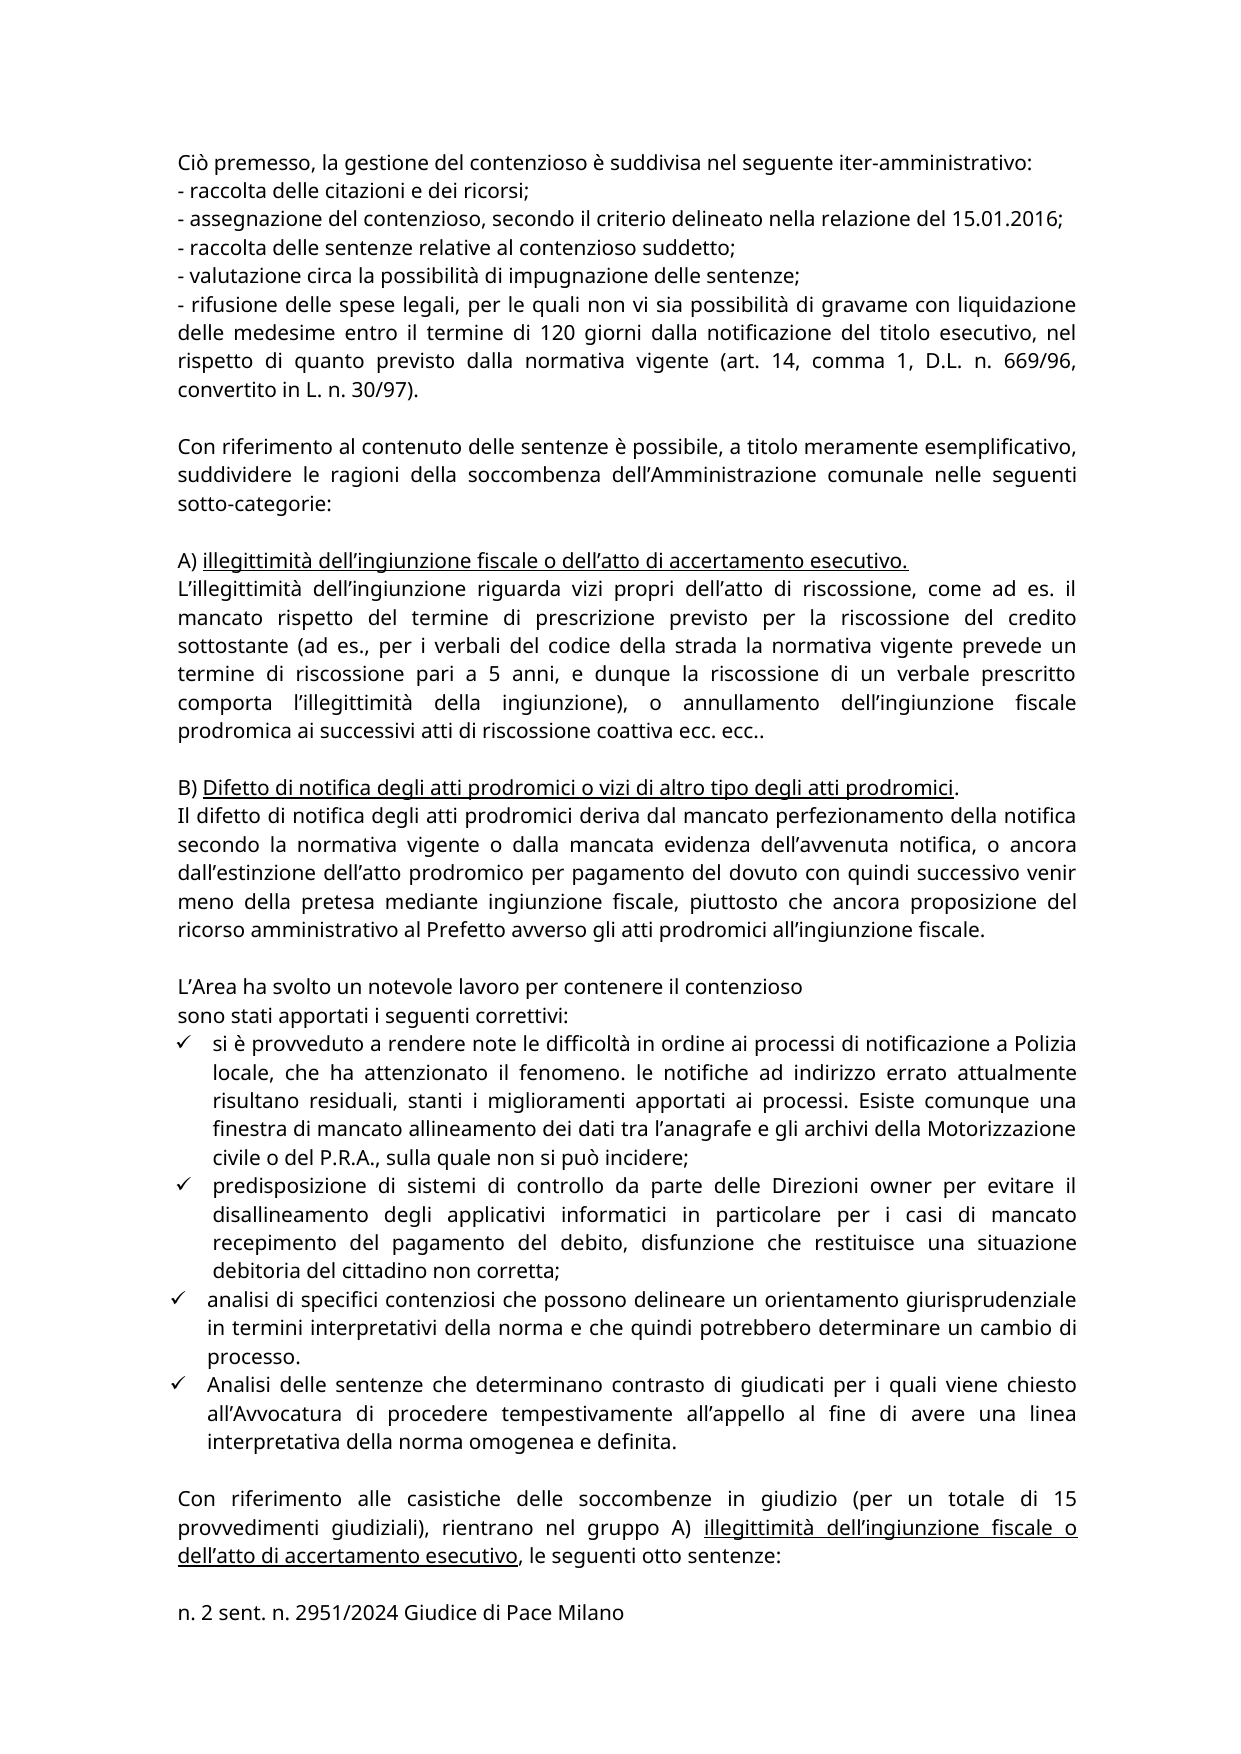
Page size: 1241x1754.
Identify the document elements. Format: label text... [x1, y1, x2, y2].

list predisposizione di sistemi di controllo da parte delle Direzioni owner per evitare il disallineamento degli applicativi informatici in particolare per i casi di mancato recepimento del pagamento del debito, disfunzione che restituisce una situazione debitoria del cittadino non corretta; [175, 1171, 1078, 1285]
text Con riferimento alle casistiche delle soccombenze in giudizio (per un totale di 15 provvedimenti giudiziali), rientrano nel gruppo A) illegittimità dell’ingiunzione fiscale o dell’atto di accertamento esecutivo, le seguenti otto sentenze: [177, 1484, 1078, 1569]
text - valutazione circa la possibilità di impugnazione delle sentenze; [177, 261, 1078, 290]
text - rifusione delle spese legali, per le quali non vi sia possibilità di gravame con liquidazione delle medesime entro il termine di 120 giorni dalla notificazione del titolo esecutivo, nel rispetto di quanto previsto dalla normativa vigente (art. 14, comma 1, D.L. n. 669/96, convertito in L. n. 30/97). [177, 290, 1078, 403]
text sono stati apportati i seguenti correttivi: [177, 1001, 1078, 1029]
text n. 2 sent. n. 2951/2024 Giudice di Pace Milano [177, 1598, 1078, 1626]
text - raccolta delle citazioni e dei ricorsi; [177, 176, 1078, 204]
text - assegnazione del contenzioso, secondo il criterio delineato nella relazione del 15.01.2016; [177, 204, 1078, 233]
list Analisi delle sentenze che determinano contrasto di giudicati per i quali viene chiesto all’Avvocatura di procedere tempestivamente all’appello al fine di avere una linea interpretativa della norma omogenea e definita. [169, 1370, 1078, 1456]
text Ciò premesso, la gestione del contenzioso è suddivisa nel seguente iter-amministrativo: [177, 148, 1078, 176]
text B) Difetto di notifica degli atti prodromici o vizi di altro tipo degli atti prodromici. [177, 773, 1078, 802]
text A) illegittimità dell’ingiunzione fiscale o dell’atto di accertamento esecutivo. [177, 546, 1078, 574]
text Con riferimento al contenuto delle sentenze è possibile, a titolo meramente esemplificativo, suddividere le ragioni della soccombenza dell’Amministrazione comunale nelle seguenti sotto-categorie: [177, 432, 1078, 517]
text L’illegittimità dell’ingiunzione riguarda vizi propri dell’atto di riscossione, come ad es. il mancato rispetto del termine di prescrizione previsto per la riscossione del credito sottostante (ad es., per i verbali del codice della strada la normativa vigente prevede un termine di riscossione pari a 5 anni, e dunque la riscossione di un verbale prescritto comporta l’illegittimità della ingiunzione), o annullamento dell’ingiunzione fiscale prodromica ai successivi atti di riscossione coattiva ecc. ecc.. [177, 574, 1078, 745]
text - raccolta delle sentenze relative al contenzioso suddetto; [177, 233, 1078, 261]
list si è provveduto a rendere note le difficoltà in ordine ai processi di notificazione a Polizia locale, che ha attenzionato il fenomeno. le notifiche ad indirizzo errato attualmente risultano residuali, stanti i miglioramenti apportati ai processi. Esiste comunque una finestra di mancato allineamento dei dati tra l’anagrafe e gli archivi della Motorizzazione civile o del P.R.A., sulla quale non si può incidere; [175, 1029, 1078, 1171]
text Il difetto di notifica degli atti prodromici deriva dal mancato perfezionamento della notifica secondo la normativa vigente o dalla mancata evidenza dell’avvenuta notifica, o ancora dall’estinzione dell’atto prodromico per pagamento del dovuto con quindi successivo venir meno della pretesa mediante ingiunzione fiscale, piuttosto che ancora proposizione del ricorso amministrativo al Prefetto avverso gli atti prodromici all’ingiunzione fiscale. [177, 802, 1078, 944]
text L’Area ha svolto un notevole lavoro per contenere il contenzioso [177, 972, 1078, 1001]
list analisi di specifici contenziosi che possono delineare un orientamento giurisprudenziale in termini interpretativi della norma e che quindi potrebbero determinare un cambio di processo. [169, 1285, 1078, 1370]
